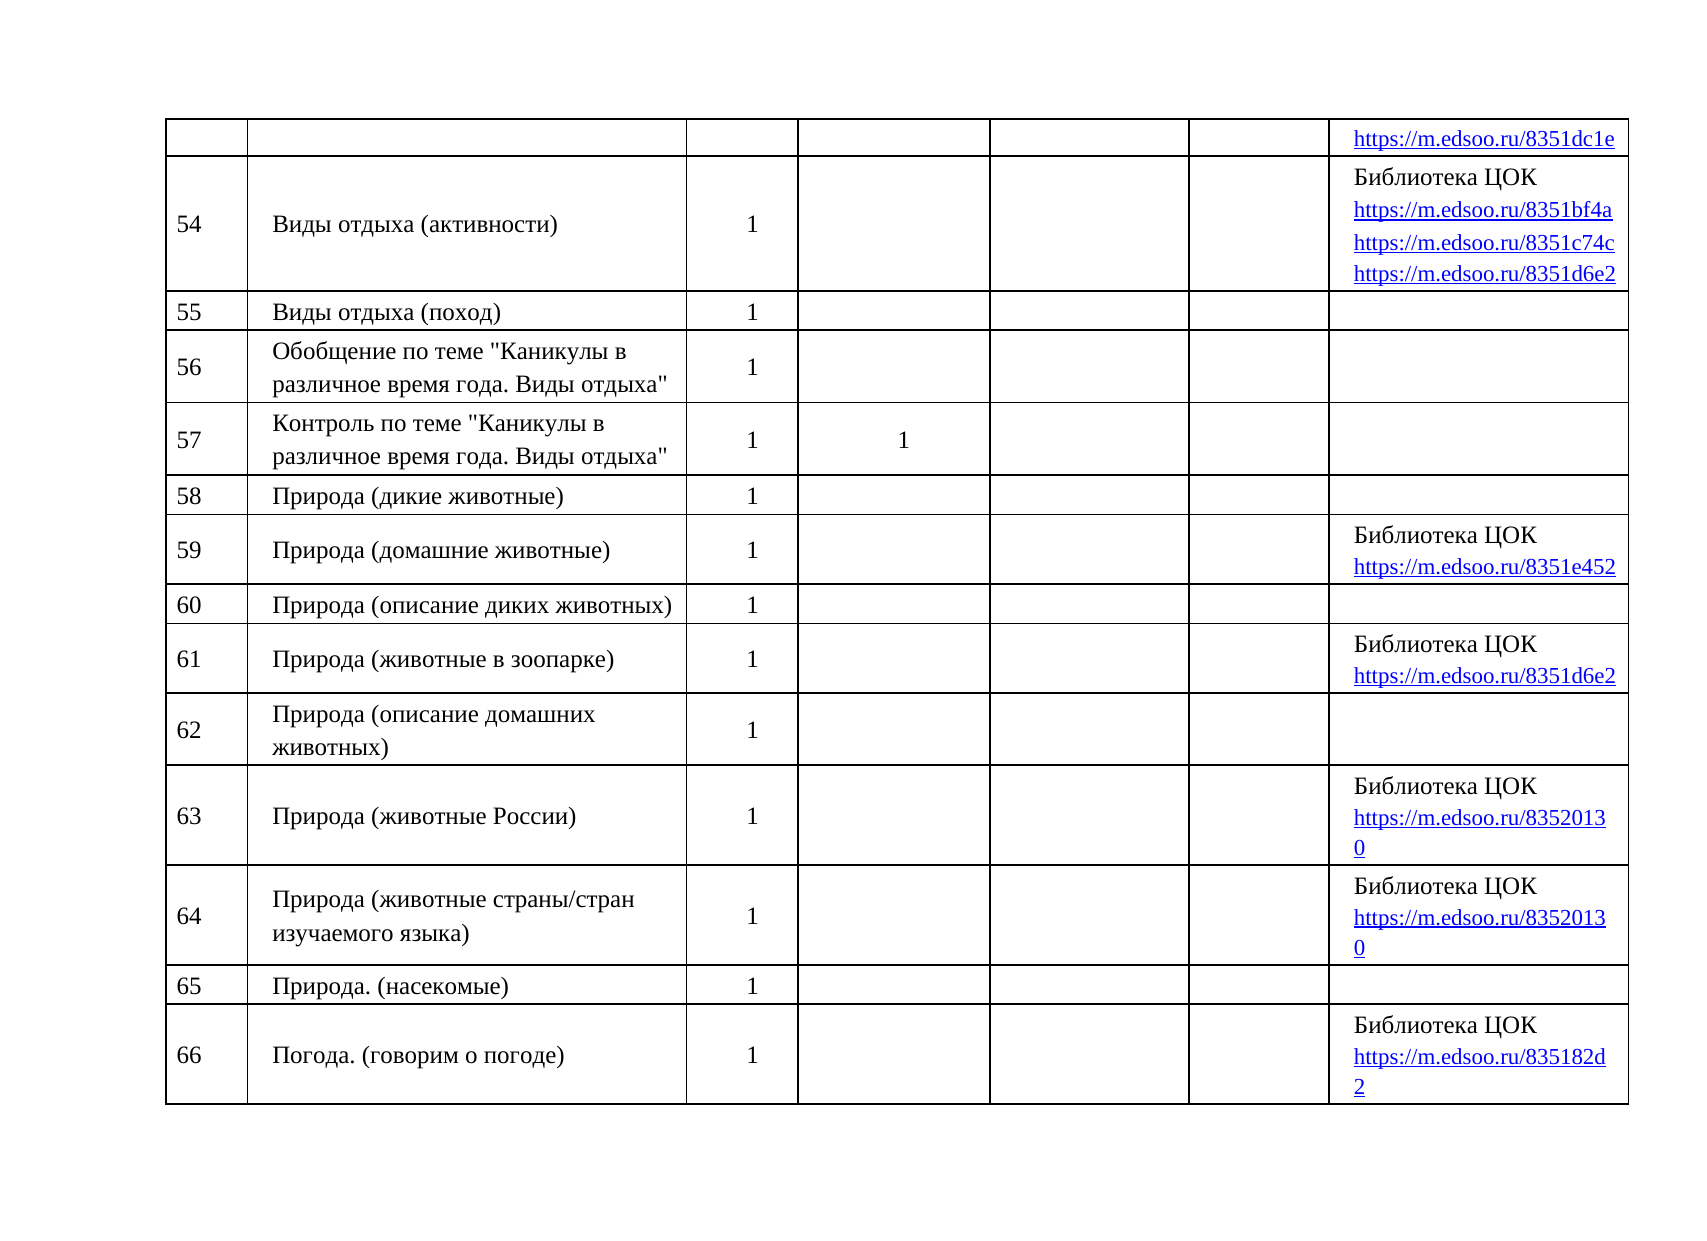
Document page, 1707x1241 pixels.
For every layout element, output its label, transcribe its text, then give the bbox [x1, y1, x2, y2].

table_cell [991, 515, 1188, 583]
table_cell Библиотека ЦОК https://m.edsoo.ru/83520130 [1330, 766, 1628, 864]
table_cell 54 [167, 157, 247, 290]
table_cell 1 [687, 292, 797, 329]
table_cell 1 [687, 403, 797, 474]
table_cell [1190, 585, 1328, 622]
table_cell 60 [167, 585, 247, 622]
table_cell [991, 403, 1188, 474]
table_cell 66 [167, 1005, 247, 1103]
table_cell [799, 585, 989, 622]
table_cell [1190, 120, 1328, 155]
table_cell 58 [167, 476, 247, 513]
table_cell [1330, 476, 1628, 513]
table_cell [991, 624, 1188, 692]
table_cell Природа (животные в зоопарке) [248, 624, 686, 692]
table_cell [799, 766, 989, 864]
table_cell [1190, 624, 1328, 692]
table_cell [1330, 966, 1628, 1003]
table_cell Природа (животные страны/стран изучаемого языка) [248, 866, 686, 964]
table_cell [1190, 1005, 1328, 1103]
table_cell [991, 292, 1188, 329]
table_cell [1330, 585, 1628, 622]
table_cell Виды отдыха (поход) [248, 292, 686, 329]
table_cell [799, 866, 989, 964]
table_cell 62 [167, 694, 247, 764]
table_cell [799, 331, 989, 402]
table_cell Библиотека ЦОК https://m.edsoo.ru/8351d6e2 [1330, 624, 1628, 692]
table_cell [1190, 331, 1328, 402]
table_cell Природа (описание домашних животных) [248, 694, 686, 764]
table_cell [799, 694, 989, 764]
table_cell 61 [167, 624, 247, 692]
table_cell 56 [167, 331, 247, 402]
table_cell [991, 1005, 1188, 1103]
table_cell [799, 1005, 989, 1103]
table_cell 55 [167, 292, 247, 329]
table_cell Контроль по теме "Каникулы в различное время года. Виды отдыха" [248, 403, 686, 474]
table_cell [1190, 476, 1328, 513]
table_cell [1330, 403, 1628, 474]
table_cell 1 [687, 331, 797, 402]
table_cell Библиотека ЦОК https://m.edsoo.ru/8351bf4a https://m.edsoo.ru/8351c74c https://m.edsoo.ru/8351d6e2 [1330, 157, 1628, 290]
table_cell 1 [687, 476, 797, 513]
table_cell 1 [687, 866, 797, 964]
table_cell [1190, 515, 1328, 583]
table_cell Природа (домашние животные) [248, 515, 686, 583]
table_cell Обобщение по теме "Каникулы в различное время года. Виды отдыха" [248, 331, 686, 402]
table_cell [799, 292, 989, 329]
table_cell Библиотека ЦОК https://m.edsoo.ru/835182d2 [1330, 1005, 1628, 1103]
table_cell [1330, 694, 1628, 764]
table_cell [1330, 331, 1628, 402]
table_cell 1 [687, 515, 797, 583]
table_cell Природа (дикие животные) [248, 476, 686, 513]
table_cell [1190, 694, 1328, 764]
table_cell 1 [799, 403, 989, 474]
table_cell [799, 966, 989, 1003]
table_cell 1 [687, 585, 797, 622]
table_cell [1190, 766, 1328, 864]
table_cell 1 [687, 966, 797, 1003]
table_cell [1190, 157, 1328, 290]
table_cell Природа (животные России) [248, 766, 686, 864]
table_cell [1190, 966, 1328, 1003]
table_cell 1 [687, 624, 797, 692]
table_cell 63 [167, 766, 247, 864]
table_cell Погода. (говорим о погоде) [248, 1005, 686, 1103]
table_cell 65 [167, 966, 247, 1003]
table_cell [991, 476, 1188, 513]
table_cell 64 [167, 866, 247, 964]
table_cell [799, 120, 989, 155]
table_cell 53 [167, 120, 247, 155]
table_cell [991, 966, 1188, 1003]
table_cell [1330, 120, 1628, 155]
table_cell Библиотека ЦОК https://m.edsoo.ru/83520130 [1330, 866, 1628, 964]
table_cell [991, 157, 1188, 290]
table_cell [799, 476, 989, 513]
table_cell [991, 766, 1188, 864]
table_cell [799, 624, 989, 692]
table_cell [991, 331, 1188, 402]
table_cell 59 [167, 515, 247, 583]
table_cell Библиотека ЦОК https://m.edsoo.ru/8351e452 [1330, 515, 1628, 583]
table_cell 1 [687, 157, 797, 290]
table_cell [991, 694, 1188, 764]
table_cell 1 [687, 694, 797, 764]
table_cell 57 [167, 403, 247, 474]
table_cell 1 [687, 120, 797, 155]
table_cell [991, 866, 1188, 964]
table_cell [799, 515, 989, 583]
table_cell [1190, 403, 1328, 474]
table_cell [799, 157, 989, 290]
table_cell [248, 120, 686, 155]
table_cell [1330, 292, 1628, 329]
table_cell [991, 585, 1188, 622]
table_cell 1 [687, 766, 797, 864]
table_cell Природа (описание диких животных) [248, 585, 686, 622]
table_cell Виды отдыха (активности) [248, 157, 686, 290]
table_cell 1 [687, 1005, 797, 1103]
table_cell Природа. (насекомые) [248, 966, 686, 1003]
table_cell [1190, 292, 1328, 329]
table_cell [991, 120, 1188, 155]
table_cell [1190, 866, 1328, 964]
